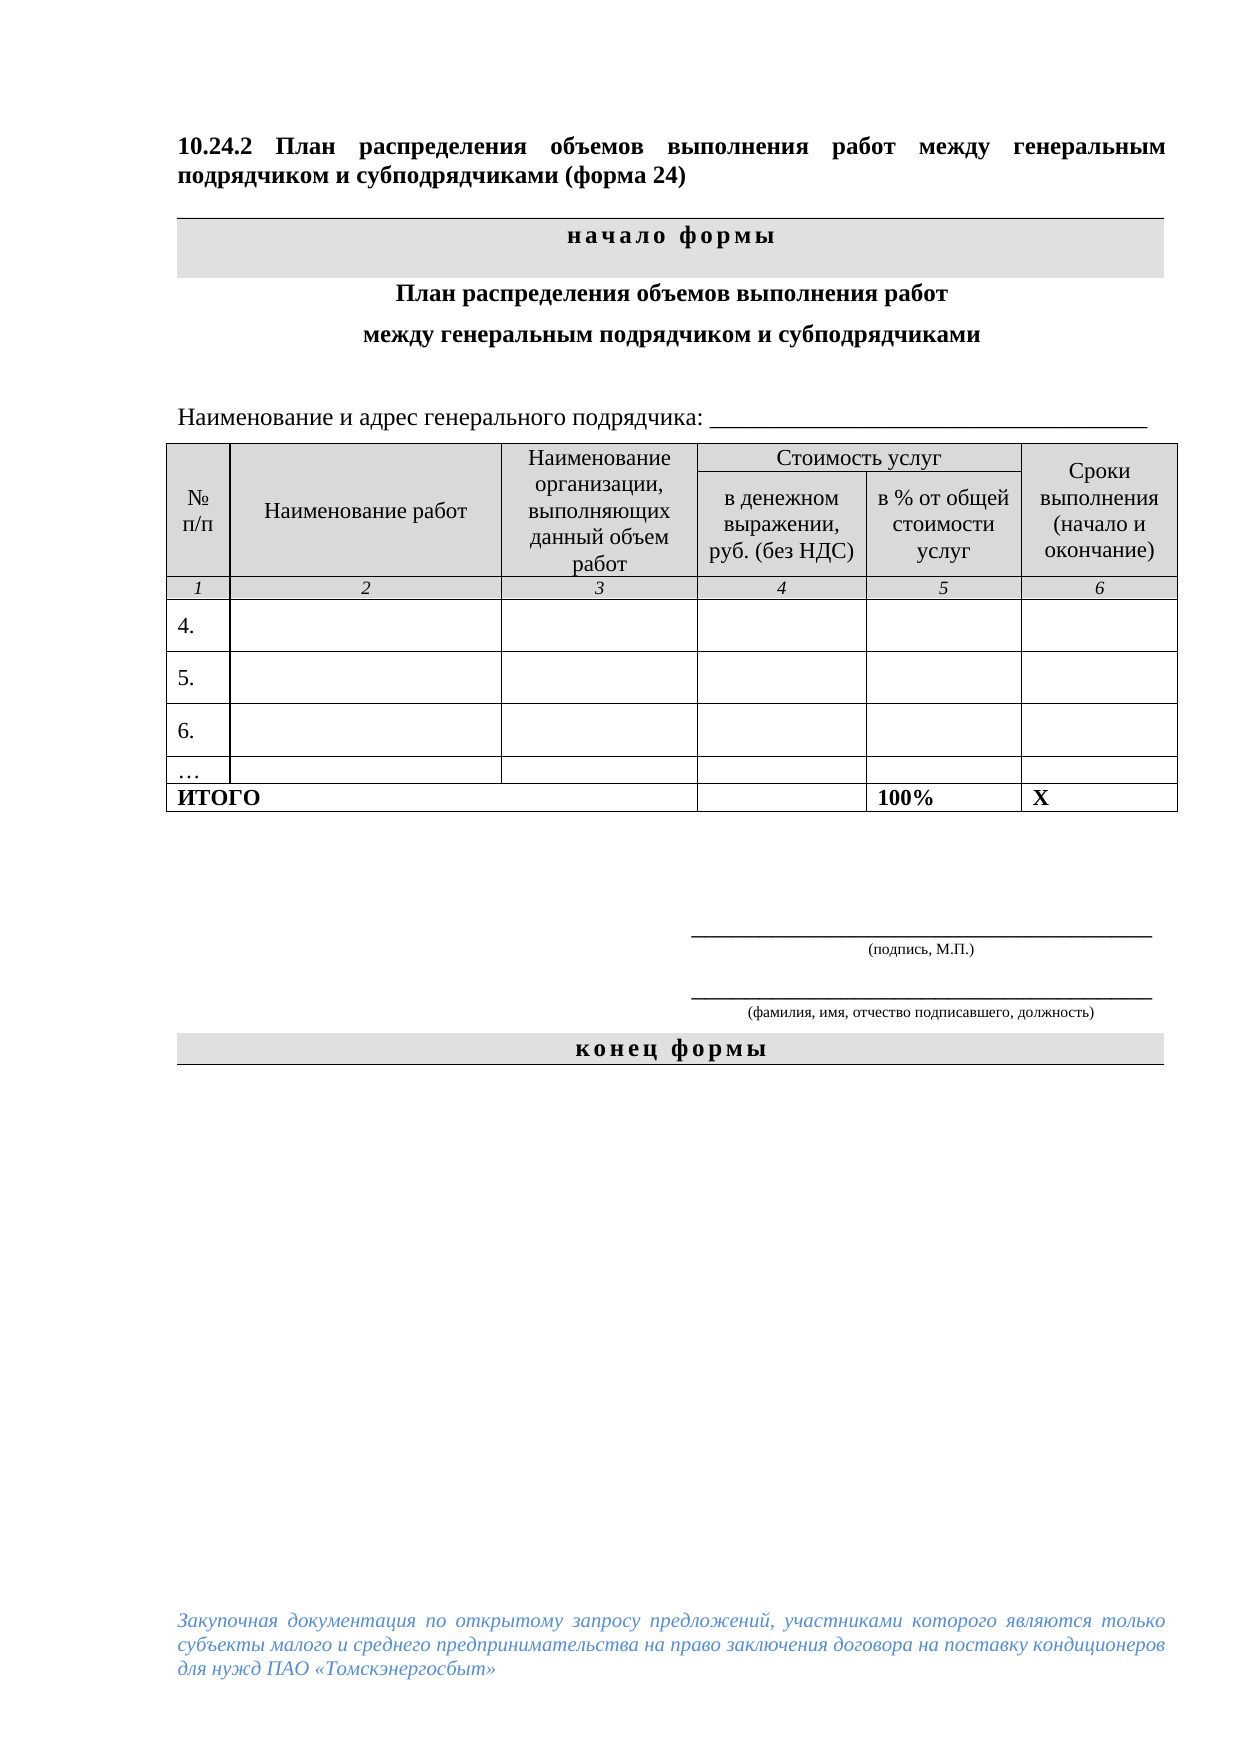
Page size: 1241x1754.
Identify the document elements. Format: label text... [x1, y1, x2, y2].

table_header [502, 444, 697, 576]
text 10.24.2 План распределения объемов выполнения работ между генеральным подрядчиком и субподрядчиками (форма 24) [177, 131, 1167, 189]
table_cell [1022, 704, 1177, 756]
text начало формы [177, 219, 1164, 246]
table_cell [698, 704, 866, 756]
text конец формы [177, 1033, 1164, 1064]
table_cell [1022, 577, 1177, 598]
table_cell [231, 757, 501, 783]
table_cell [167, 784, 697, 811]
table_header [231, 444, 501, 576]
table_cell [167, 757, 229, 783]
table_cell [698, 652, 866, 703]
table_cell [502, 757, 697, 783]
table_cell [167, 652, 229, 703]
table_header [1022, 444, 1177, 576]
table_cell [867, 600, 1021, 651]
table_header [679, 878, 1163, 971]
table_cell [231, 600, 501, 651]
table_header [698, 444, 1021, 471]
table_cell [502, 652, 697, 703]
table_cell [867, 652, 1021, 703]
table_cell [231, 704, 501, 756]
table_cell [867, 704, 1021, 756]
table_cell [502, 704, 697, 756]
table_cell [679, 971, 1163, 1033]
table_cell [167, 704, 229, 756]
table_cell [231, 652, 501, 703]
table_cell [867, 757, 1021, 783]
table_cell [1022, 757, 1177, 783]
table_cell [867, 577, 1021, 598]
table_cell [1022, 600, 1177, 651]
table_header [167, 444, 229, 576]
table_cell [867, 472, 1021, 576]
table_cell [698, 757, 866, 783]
text Наименование и адрес генерального подрядчика: ___________________________________ [177, 402, 1167, 431]
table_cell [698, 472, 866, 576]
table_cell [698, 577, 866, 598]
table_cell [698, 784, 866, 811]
text План распределения объемов выполнения работ [177, 278, 1167, 307]
text между генеральным подрядчиком и субподрядчиками [177, 319, 1167, 348]
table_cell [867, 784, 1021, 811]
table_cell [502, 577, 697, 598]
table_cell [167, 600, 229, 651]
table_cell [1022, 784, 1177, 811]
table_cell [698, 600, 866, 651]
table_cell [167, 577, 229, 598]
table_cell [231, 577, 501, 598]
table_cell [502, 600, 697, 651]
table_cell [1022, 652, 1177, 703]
